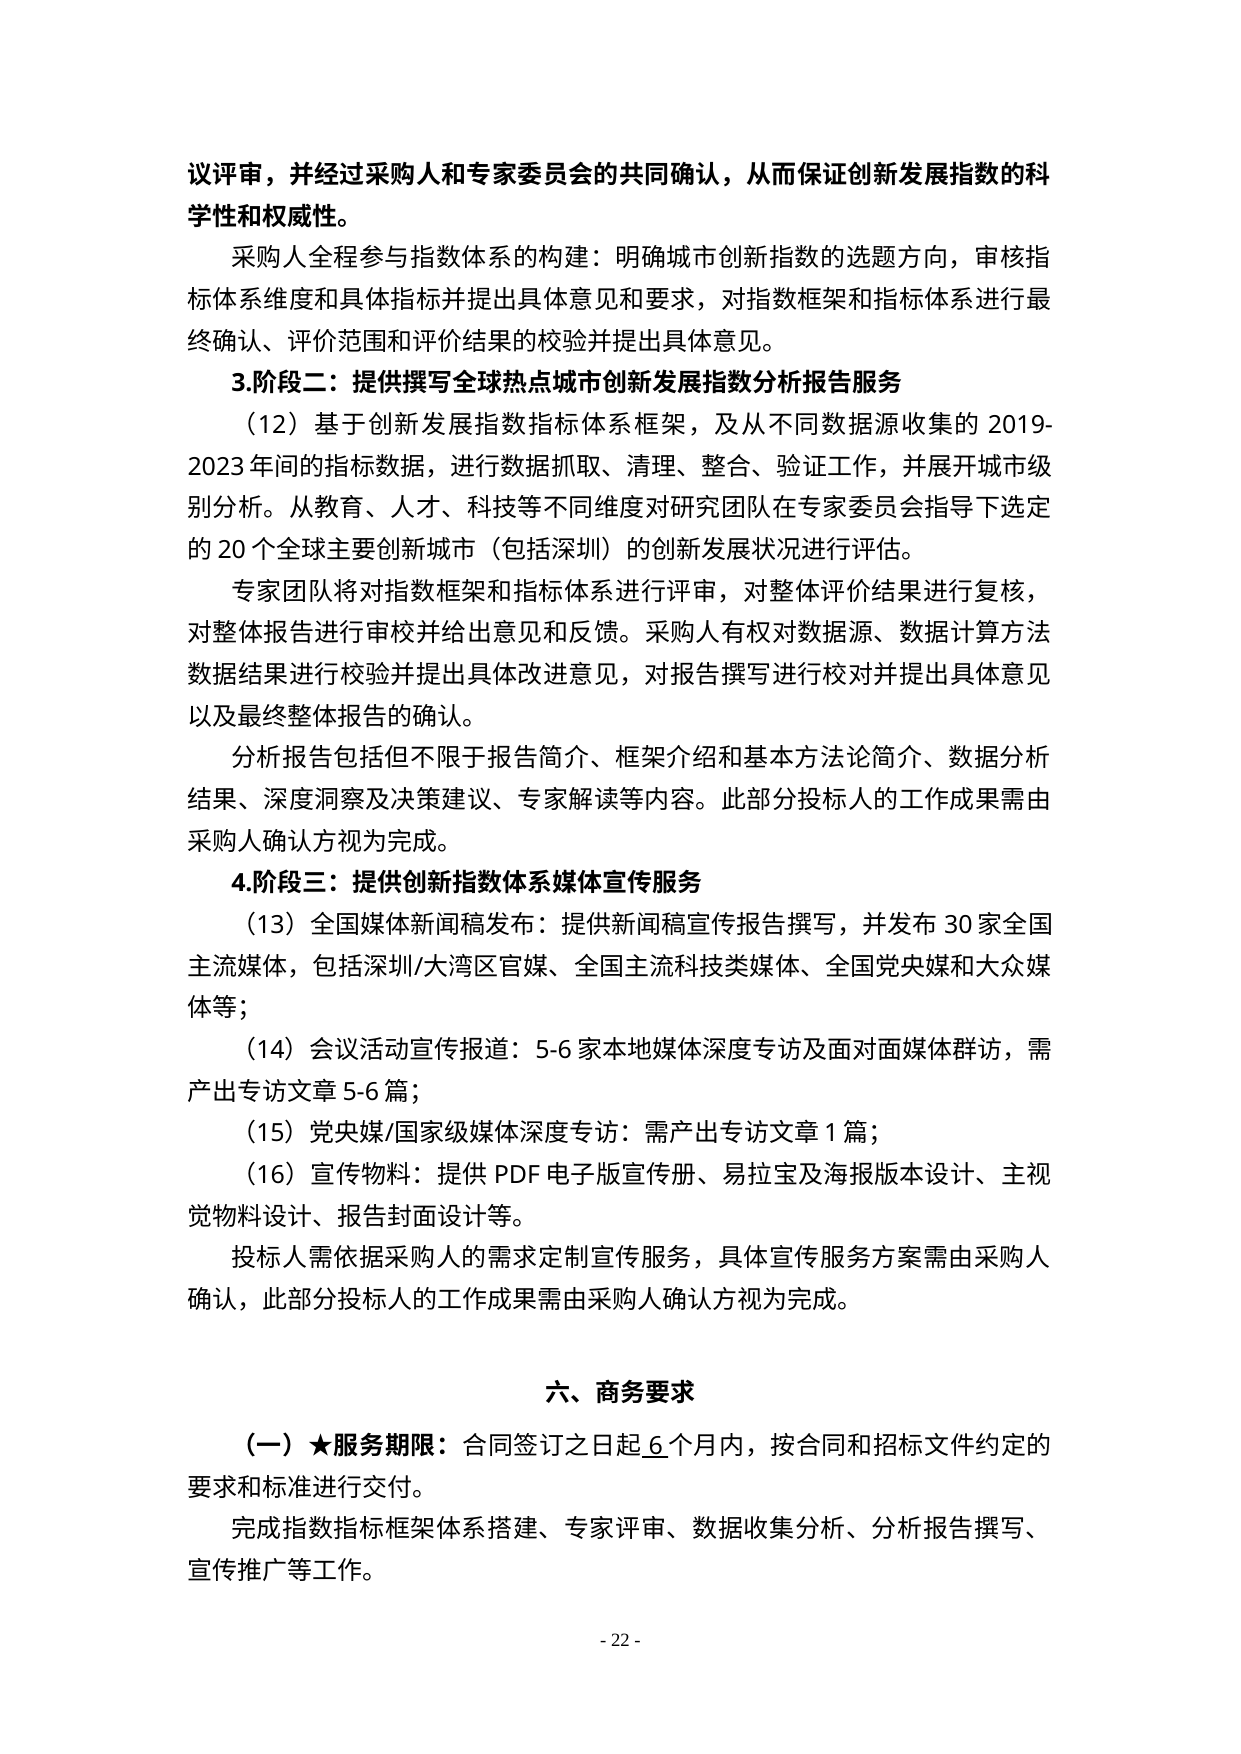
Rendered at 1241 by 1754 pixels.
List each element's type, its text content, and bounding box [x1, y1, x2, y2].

text （15）党央媒/国家级媒体深度专访：需产出专访文章1篇； [187, 1108, 1053, 1150]
text （12）基于创新发展指数指标体系框架，及从不同数据源收集的2019-2023年间的指标数据，进行数据抓取、清理、整合、验证工作，并展开城市级别分析。从教育、人才、科技等不同维度对研究团队在专家委员会指导下选定的20个全球主要创新城市（包括深圳）的创新发展状况进行评估。 [187, 400, 1053, 567]
text 采购人全程参与指数体系的构建：明确城市创新指数的选题方向，审核指标体系维度和具体指标并提出具体意见和要求，对指数框架和指标体系进行最终确认、评价范围和评价结果的校验并提出具体意见。 [187, 233, 1053, 358]
text 3.阶段二：提供撰写全球热点城市创新发展指数分析报告服务 [187, 358, 1053, 400]
text （一）★服务期限：合同签订之日起 6个月内，按合同和招标文件约定的要求和标准进行交付。 [187, 1421, 1053, 1504]
text 分析报告包括但不限于报告简介、框架介绍和基本方法论简介、数据分析结果、深度洞察及决策建议、专家解读等内容。此部分投标人的工作成果需由采购人确认方视为完成。 [187, 733, 1053, 858]
text 4.阶段三：提供创新指数体系媒体宣传服务 [187, 858, 1053, 900]
subtitle 六、商务要求 [187, 1372, 1053, 1408]
text （16）宣传物料：提供PDF电子版宣传册、易拉宝及海报版本设计、主视觉物料设计、报告封面设计等。 [187, 1150, 1053, 1233]
text 专家团队将对指数框架和指标体系进行评审，对整体评价结果进行复核，对整体报告进行审校并给出意见和反馈。采购人有权对数据源、数据计算方法、数据结果进行校验并提出具体改进意见，对报告撰写进行校对并提出具体意见，以及最终整体报告的确认。 [187, 567, 1053, 733]
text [187, 150, 1053, 233]
text 投标人需依据采购人的需求定制宣传服务，具体宣传服务方案需由采购人确认，此部分投标人的工作成果需由采购人确认方视为完成。 [187, 1233, 1053, 1317]
text （13）全国媒体新闻稿发布：提供新闻稿宣传报告撰写，并发布30家全国主流媒体，包括深圳/大湾区官媒、全国主流科技类媒体、全国党央媒和大众媒体等； [187, 900, 1053, 1025]
text （14）会议活动宣传报道：5-6家本地媒体深度专访及面对面媒体群访，需产出专访文章5-6篇； [187, 1025, 1053, 1108]
text 完成指数指标框架体系搭建、专家评审、数据收集分析、分析报告撰写、宣传推广等工作。 [187, 1504, 1053, 1588]
